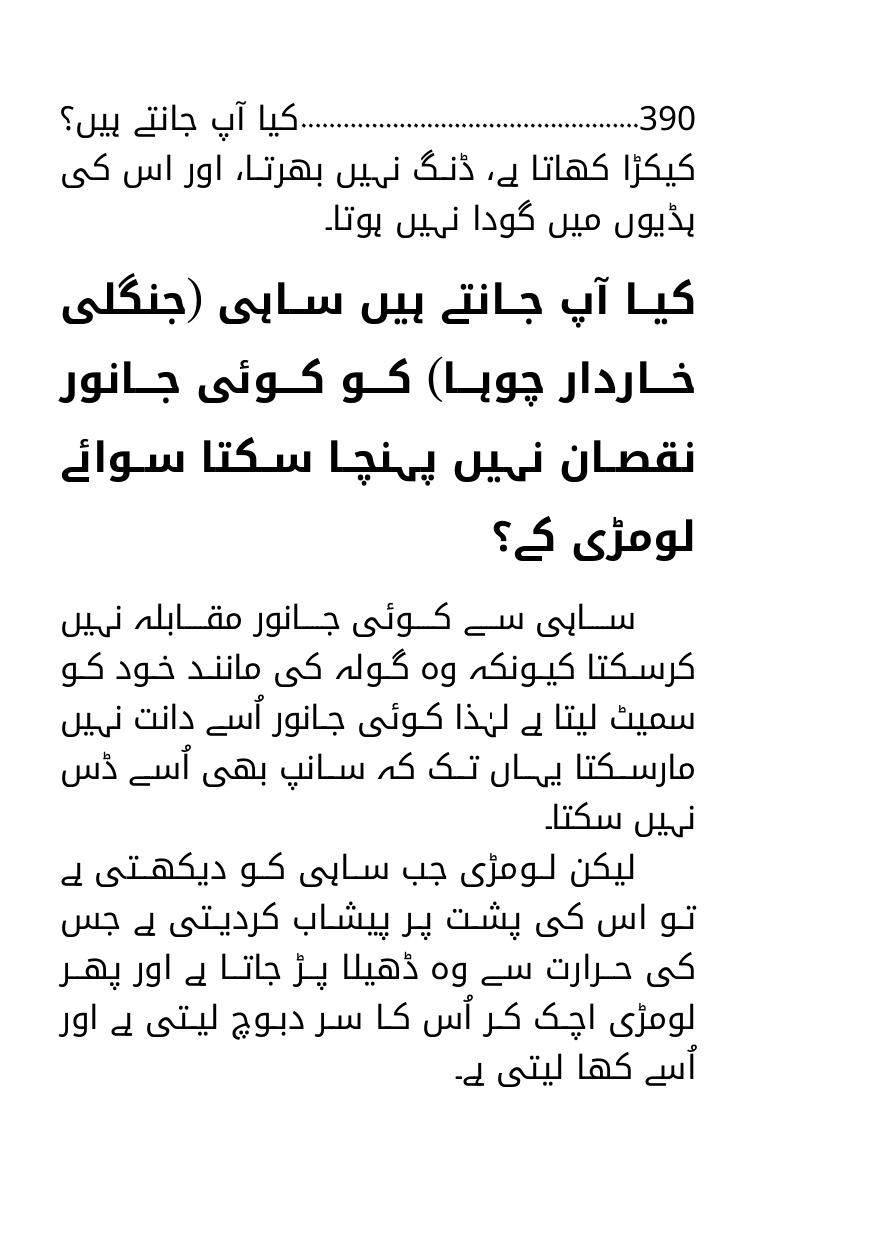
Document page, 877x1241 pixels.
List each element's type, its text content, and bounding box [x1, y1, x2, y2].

text ساہی سے کوئی جانور مقابلہ نہیں کرسکتا کیونکہ وہ گولہ کی مانند خود کو سمیٹ لیتا ہے لہٰذا کوئی جانور اُسے دانت نہیں مارسکتا یہاں تک کہ سانپ بھی اُسے ڈس نہیں سکتا۔ [60, 589, 697, 839]
subtitle کیا آپ جانتے ہیں ساہی (جنگلی خاردار چوہا) کو کوئی جانور نقصان نہیں پہنچا سکتا سوائے لومڑی کے؟ [60, 261, 697, 577]
text لیکن لومڑی جب ساہی کو دیکھتی ہے تو اس کی پشت پر پیشاب کردیتی ہے جس کی حرارت سے وہ ڈھیلا پڑ جاتا ہے اور پھر لومڑی اچک کر اُس کا سر دبوچ لیتی ہے اور اُسے کھا لیتی ہے۔ [60, 839, 697, 1089]
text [60, 140, 697, 240]
